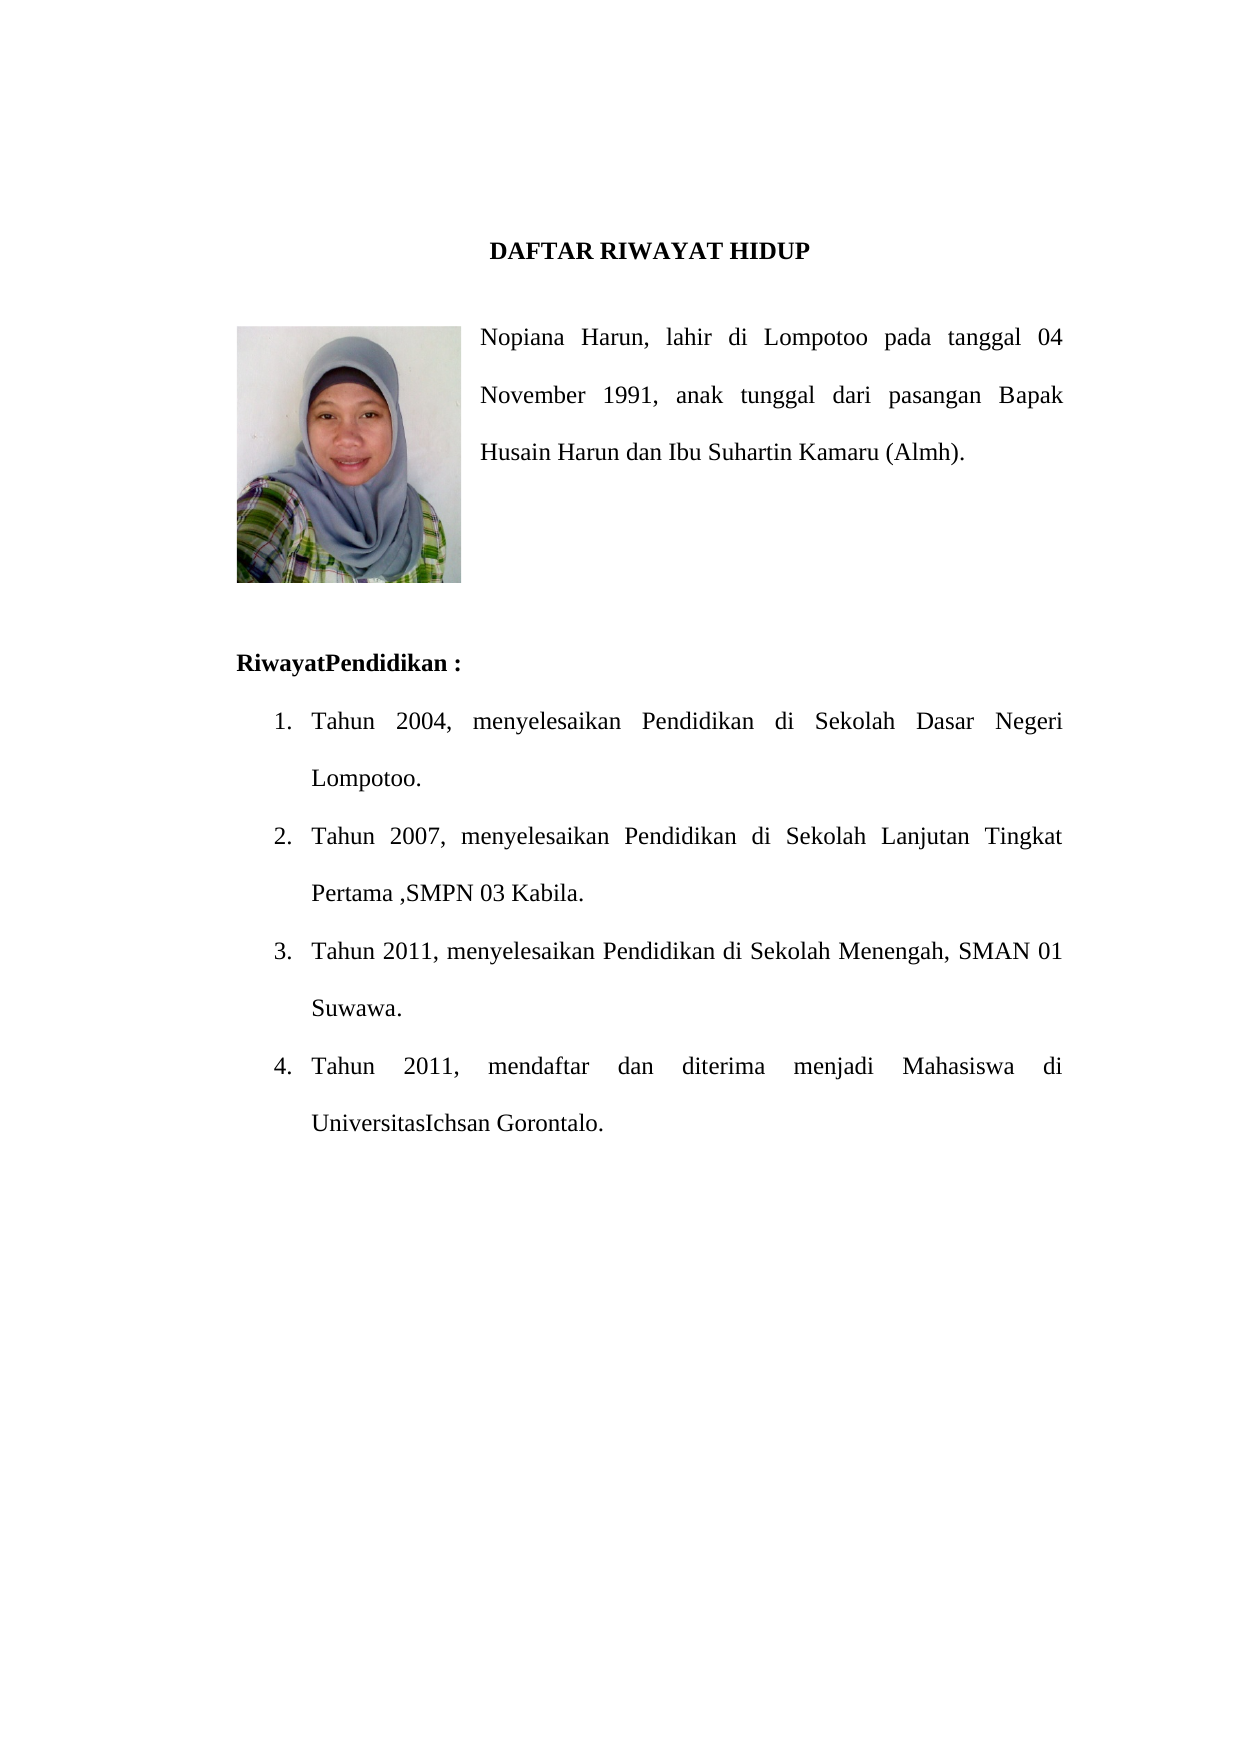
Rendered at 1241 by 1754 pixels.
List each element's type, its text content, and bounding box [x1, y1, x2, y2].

list Tahun 2011, mendaftar dan diterima menjadi Mahasiswa di UniversitasIchsan Gorontalo. [274, 1051, 1063, 1137]
list Tahun 2007, menyelesaikan Pendidikan di Sekolah Lanjutan Tingkat Pertama ,SMPN 03 Kabila. [274, 821, 1063, 907]
text Nopiana Harun, lahir di Lompotoo pada tanggal 04 November 1991, anak tunggal dari pasangan Bapak Husain Harun dan Ibu Suhartin Kamaru (Almh). [236, 322, 1063, 466]
text DAFTAR RIWAYAT HIDUP [236, 236, 1063, 265]
list Tahun 2011, menyelesaikan Pendidikan di Sekolah Menengah, SMAN 01 Suwawa. [274, 936, 1063, 1022]
picture [236, 326, 462, 583]
list Tahun 2004, menyelesaikan Pendidikan di Sekolah Dasar Negeri Lompotoo. [274, 706, 1063, 792]
text RiwayatPendidikan : [236, 648, 1063, 677]
